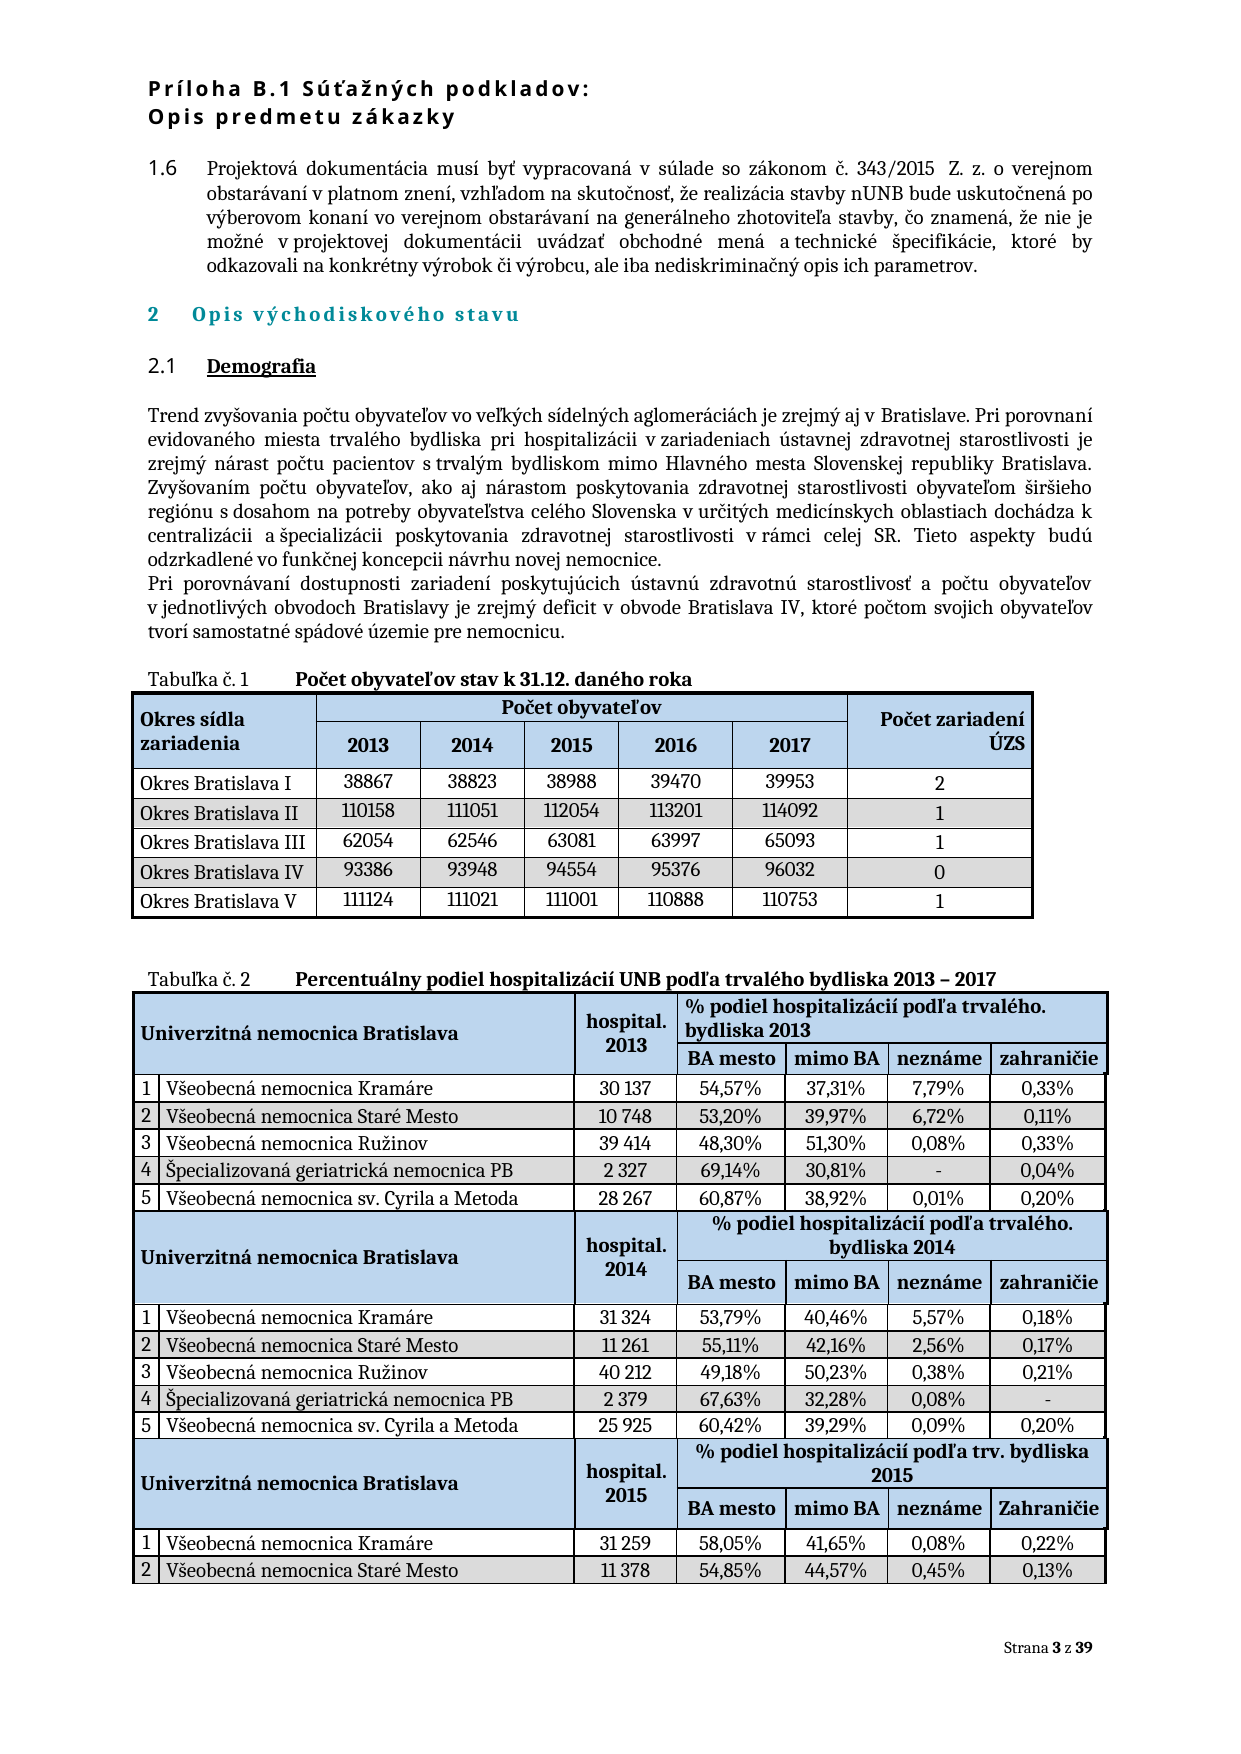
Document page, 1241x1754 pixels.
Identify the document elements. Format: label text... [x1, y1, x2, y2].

table_cell 0,08% [888, 1386, 989, 1411]
table_cell Univerzitná nemocnica Bratislava [135, 1212, 574, 1303]
table_cell Všeobecná nemocnica Staré Mesto [160, 1557, 573, 1583]
table_cell Okres Bratislava II [134, 799, 316, 827]
table_cell 65093 [733, 829, 847, 857]
table_cell 3 [135, 1130, 158, 1156]
table_cell 53,20% [677, 1103, 784, 1128]
table_cell 95376 [619, 858, 732, 887]
table_cell BA mesto [678, 1044, 785, 1074]
table_cell 0,04% [991, 1157, 1104, 1183]
table_header Počet zariadení ÚZS [848, 695, 1031, 768]
table_cell 10 748 [575, 1103, 676, 1128]
table_cell 4 [135, 1386, 158, 1411]
subtitle Opis východiskového stavu [148, 303, 1093, 327]
table_cell hospital. 2015 [576, 1439, 677, 1528]
table_cell 62054 [317, 829, 420, 857]
table_cell 31 259 [575, 1530, 676, 1555]
table_cell 5 [135, 1185, 158, 1210]
table_cell 2013 [317, 722, 420, 768]
table_cell 42,16% [786, 1332, 887, 1357]
table_cell 2 327 [575, 1157, 676, 1183]
table_cell 67,63% [677, 1386, 784, 1411]
table_cell 38867 [317, 769, 420, 798]
table_cell Špecializovaná geriatrická nemocnica PB [160, 1157, 573, 1183]
table_cell 2 [848, 769, 1031, 798]
table_cell 54,85% [677, 1557, 784, 1583]
table_cell 1 [135, 1530, 158, 1555]
table_cell 0,33% [991, 1130, 1104, 1156]
table_cell Zahraničie [992, 1489, 1106, 1528]
table_header % podiel hospitalizácií podľa trvalého. bydliska 2013 [678, 994, 1106, 1042]
table_cell 11 261 [575, 1332, 676, 1357]
table_cell % podiel hospitalizácií podľa trvalého. bydliska 2014 [678, 1212, 1106, 1260]
table_cell 0,09% [888, 1413, 989, 1438]
table_cell Všeobecná nemocnica Kramáre [160, 1530, 573, 1555]
table_cell 0,11% [991, 1103, 1104, 1128]
table_cell Všeobecná nemocnica Staré Mesto [160, 1103, 573, 1128]
table_header Počet obyvateľov [317, 695, 847, 721]
table_cell 2014 [421, 722, 524, 768]
table_cell Všeobecná nemocnica Ružinov [160, 1359, 573, 1384]
table_cell 7,79% [888, 1075, 989, 1101]
table_cell 54,57% [677, 1075, 784, 1101]
table_cell 51,30% [786, 1130, 887, 1156]
table_cell Univerzitná nemocnica Bratislava [135, 1439, 574, 1528]
table_cell mimo BA [787, 1044, 888, 1074]
table_cell 93948 [421, 858, 524, 887]
table_cell Špecializovaná geriatrická nemocnica PB [160, 1386, 573, 1411]
table_cell 0,21% [991, 1359, 1104, 1384]
table_cell 1 [848, 829, 1031, 857]
table_cell 62546 [421, 829, 524, 857]
table_cell 41,65% [786, 1530, 887, 1555]
table_cell 2016 [619, 722, 732, 768]
table_cell Všeobecná nemocnica sv. Cyrila a Metoda [160, 1413, 573, 1438]
table_cell Všeobecná nemocnica Kramáre [160, 1075, 573, 1101]
table_cell Všeobecná nemocnica Kramáre [160, 1305, 573, 1330]
table_cell 31 324 [575, 1305, 676, 1330]
table_cell 0,22% [991, 1530, 1104, 1555]
table_cell 39,29% [786, 1413, 887, 1438]
table_cell neznáme [889, 1489, 990, 1528]
table_cell 0,08% [888, 1130, 989, 1156]
table_cell 0,13% [991, 1557, 1104, 1583]
table_cell 69,14% [677, 1157, 784, 1183]
table_cell 48,30% [677, 1130, 784, 1156]
table_cell 30 137 [575, 1075, 676, 1101]
table_cell 96032 [733, 858, 847, 887]
table_cell 0,33% [991, 1075, 1104, 1101]
table_cell 0,20% [991, 1185, 1104, 1210]
table_cell 0,20% [991, 1413, 1104, 1438]
table_header Univerzitná nemocnica Bratislava [135, 994, 574, 1074]
table_cell 28 267 [575, 1185, 676, 1210]
subtitle Demografia [148, 352, 1093, 380]
table_cell 55,11% [677, 1332, 784, 1357]
table_cell 50,23% [786, 1359, 887, 1384]
table_cell 0,38% [888, 1359, 989, 1384]
text Tabuľka č. 1 Počet obyvateľov stav k 31.12. daného roka [148, 667, 1093, 691]
table_cell 0,01% [888, 1185, 989, 1210]
table_cell 0,45% [888, 1557, 989, 1583]
table_cell 32,28% [786, 1386, 887, 1411]
table_cell 112054 [525, 799, 618, 827]
table_cell 2 379 [575, 1386, 676, 1411]
table_cell zahraničie [992, 1044, 1106, 1074]
table_cell neznáme [889, 1044, 990, 1074]
table_cell % podiel hospitalizácií podľa trv. bydliska 2015 [678, 1439, 1106, 1487]
table_cell 60,87% [677, 1185, 784, 1210]
text Tabuľka č. 2 Percentuálny podiel hospitalizácií UNB podľa trvalého bydliska 2013 – 2017 [148, 967, 1093, 991]
table_cell mimo BA [787, 1261, 888, 1303]
table_cell 53,79% [677, 1305, 784, 1330]
table_cell 38988 [525, 769, 618, 798]
table_cell Okres Bratislava IV [134, 858, 316, 887]
subtitle Projektová dokumentácia musí byť vypracovaná v súlade so zákonom č. 343/2015 Z. z. o verejnom obstarávaní v platnom znení, vzhľadom na skutočnosť, že realizácia stavby nUNB bude uskutočnená po výberovom konaní vo verejnom obstarávaní na generálneho zhotoviteľa stavby, čo znamená, že nie je možné v projektovej dokumentácii uvádzať obchodné mená a technické špecifikácie, ktoré by odkazovali na konkrétny výrobok či výrobcu, ale iba nediskriminačný opis ich parametrov. [148, 153, 1093, 278]
table_cell 49,18% [677, 1359, 784, 1384]
table_cell 60,42% [677, 1413, 784, 1438]
table_cell BA mesto [678, 1489, 785, 1528]
table_cell 0,08% [888, 1530, 989, 1555]
table_cell 63081 [525, 829, 618, 857]
table_cell Okres Bratislava III [134, 829, 316, 857]
table_cell Okres Bratislava I [134, 769, 316, 798]
table_cell 38,92% [786, 1185, 887, 1210]
table_cell 111124 [317, 888, 420, 916]
table_cell 6,72% [888, 1103, 989, 1128]
table_cell Okres Bratislava V [134, 888, 316, 916]
table_cell 111001 [525, 888, 618, 916]
table_cell 5 [135, 1413, 158, 1438]
table_cell zahraničie [992, 1261, 1106, 1303]
table_cell 0,17% [991, 1332, 1104, 1357]
table_cell 38823 [421, 769, 524, 798]
table_cell 2 [135, 1103, 158, 1128]
table_cell 0 [848, 858, 1031, 887]
table_cell 94554 [525, 858, 618, 887]
table_cell 39470 [619, 769, 732, 798]
table_cell 39,97% [786, 1103, 887, 1128]
table_cell 0,18% [991, 1305, 1104, 1330]
table_cell 93386 [317, 858, 420, 887]
table_cell 39953 [733, 769, 847, 798]
table_cell 1 [135, 1075, 158, 1101]
table_cell mimo BA [787, 1489, 888, 1528]
table_cell 1 [848, 888, 1031, 916]
table_cell 110158 [317, 799, 420, 827]
table_cell 30,81% [786, 1157, 887, 1183]
table_cell 111051 [421, 799, 524, 827]
table_cell 5,57% [888, 1305, 989, 1330]
table_cell BA mesto [678, 1261, 785, 1303]
table_cell 44,57% [786, 1557, 887, 1583]
table_cell 110753 [733, 888, 847, 916]
table_cell 40 212 [575, 1359, 676, 1384]
table_cell 2015 [525, 722, 618, 768]
table_cell 2,56% [888, 1332, 989, 1357]
table_cell 111021 [421, 888, 524, 916]
table_cell Všeobecná nemocnica sv. Cyrila a Metoda [160, 1185, 573, 1210]
text Pri porovnávaní dostupnosti zariadení poskytujúcich ústavnú zdravotnú starostlivosť a počtu obyvateľov v jednotlivých obvodoch Bratislavy je zrejmý deficit v obvode Bratislava IV, ktoré počtom svojich obyvateľov tvorí samostatné spádové územie pre nemocnicu. [148, 572, 1093, 643]
table_cell 114092 [733, 799, 847, 827]
table_cell - [991, 1386, 1104, 1411]
text Trend zvyšovania počtu obyvateľov vo veľkých sídelných aglomeráciách je zrejmý aj v Bratislave. Pri porovnaní evidovaného miesta trvalého bydliska pri hospitalizácii v zariadeniach ústavnej zdravotnej starostlivosti je zrejmý nárast počtu pacientov s trvalým bydliskom mimo Hlavného mesta Slovenskej republiky Bratislava. Zvyšovaním počtu obyvateľov, ako aj nárastom poskytovania zdravotnej starostlivosti obyvateľom širšieho regiónu s dosahom na potreby obyvateľstva celého Slovenska v určitých medicínskych oblastiach dochádza k centralizácii a špecializácii poskytovania zdravotnej starostlivosti v rámci celej SR. Tieto aspekty budú odzrkadlené vo funkčnej koncepcii návrhu novej nemocnice. [148, 404, 1093, 572]
table_cell 4 [135, 1157, 158, 1183]
table_cell 63997 [619, 829, 732, 857]
table_header Okres sídla zariadenia [134, 695, 316, 768]
table_cell hospital. 2014 [576, 1212, 677, 1303]
table_cell Všeobecná nemocnica Staré Mesto [160, 1332, 573, 1357]
table_cell 110888 [619, 888, 732, 916]
table_cell 2 [135, 1332, 158, 1357]
table_header hospital. 2013 [576, 994, 677, 1074]
table_cell Všeobecná nemocnica Ružinov [160, 1130, 573, 1156]
table_cell 37,31% [786, 1075, 887, 1101]
table_cell 2017 [733, 722, 847, 768]
table_cell 58,05% [677, 1530, 784, 1555]
table_cell 2 [135, 1557, 158, 1583]
table_cell 1 [135, 1305, 158, 1330]
table_cell 11 378 [575, 1557, 676, 1583]
table_cell 40,46% [786, 1305, 887, 1330]
table_cell neznáme [889, 1261, 990, 1303]
table_cell 25 925 [575, 1413, 676, 1438]
table_cell - [888, 1157, 989, 1183]
table_cell 113201 [619, 799, 732, 827]
table_cell 3 [135, 1359, 158, 1384]
table_cell 1 [848, 799, 1031, 827]
table_cell 39 414 [575, 1130, 676, 1156]
